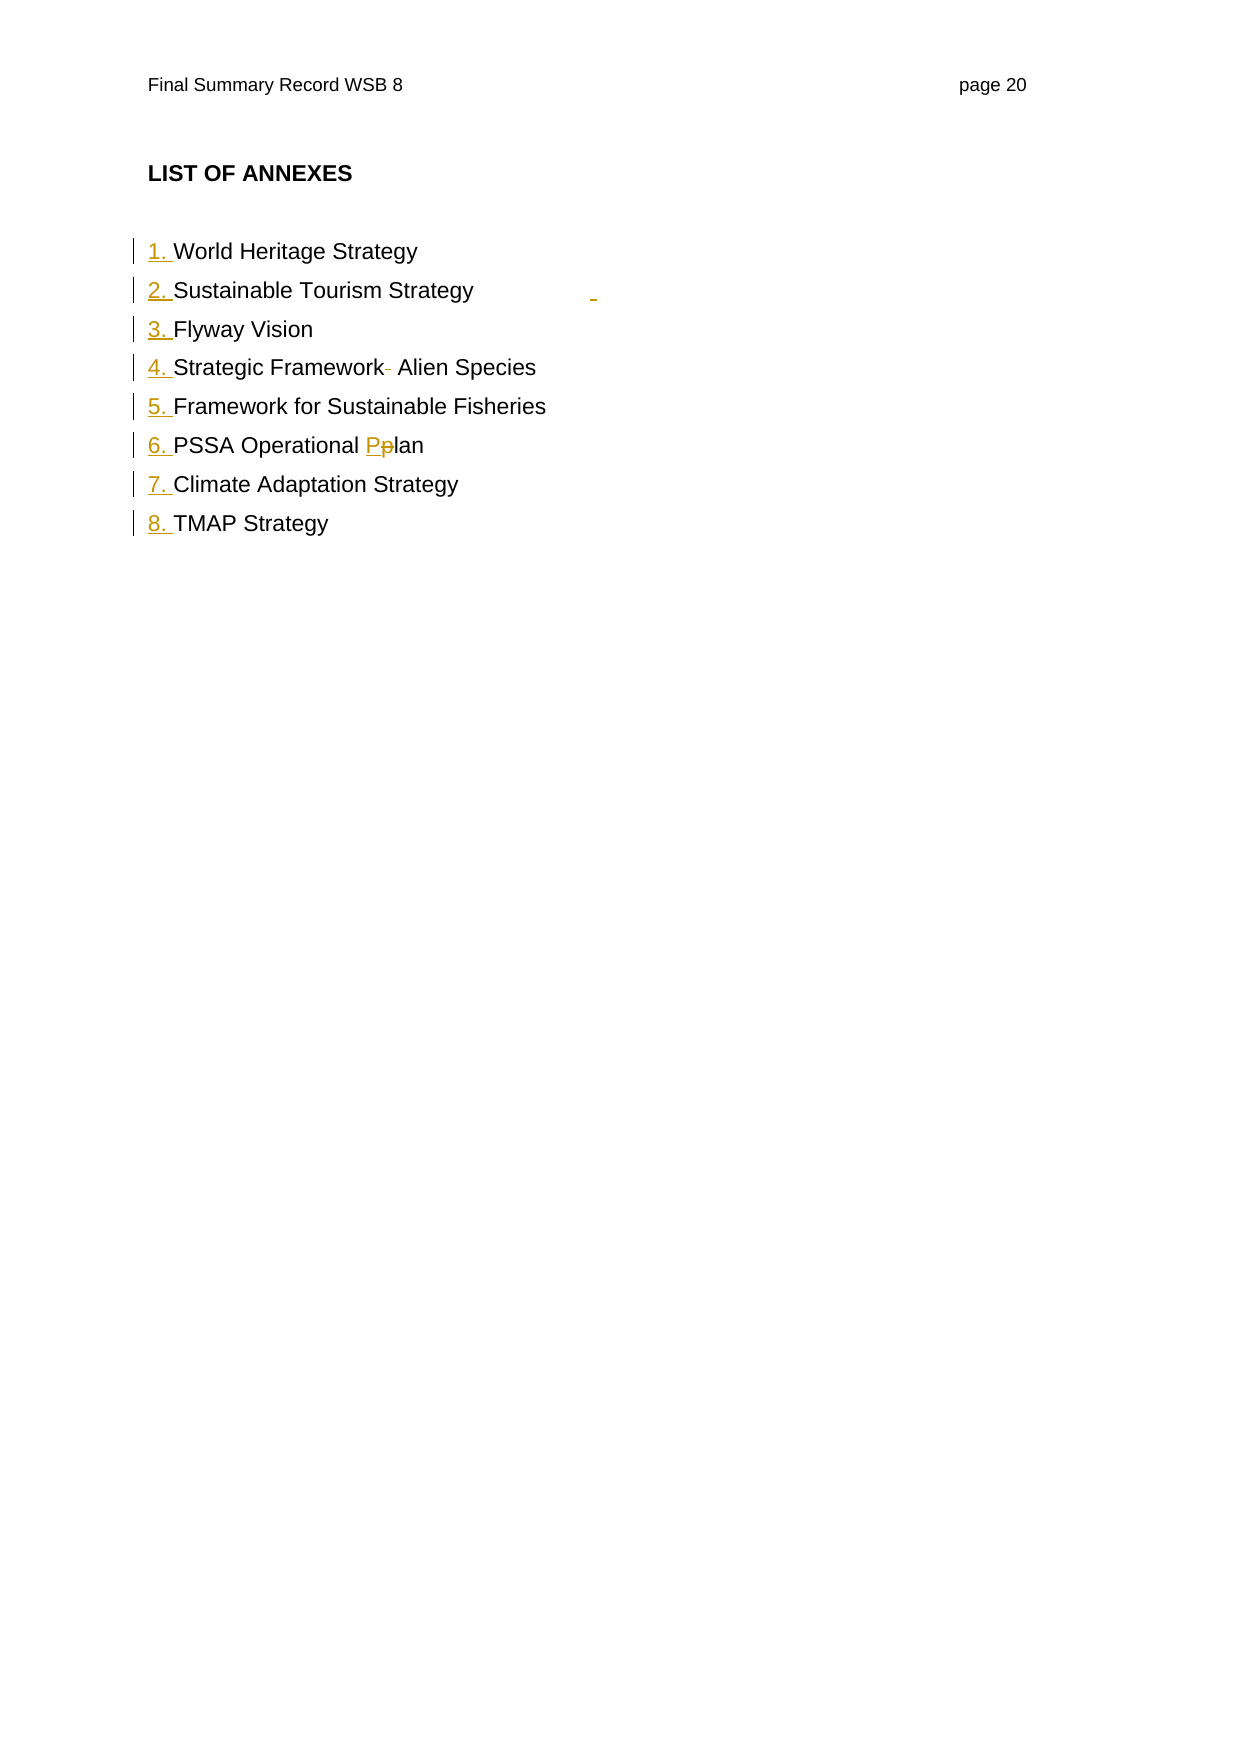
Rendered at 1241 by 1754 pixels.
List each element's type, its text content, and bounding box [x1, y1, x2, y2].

text Framework for Sustainable Fisheries [148, 393, 1093, 419]
text LIST OF ANNEXES [148, 160, 1093, 186]
text Sustainable Tourism Strategy [148, 277, 1093, 303]
text Strategic Framework Alien Species [148, 354, 1093, 381]
text World Heritage Strategy [148, 238, 1093, 264]
text Flyway Vision [148, 316, 1093, 342]
text Climate Adaptation Strategy [148, 471, 1093, 497]
text TMAP Strategy [148, 510, 1093, 536]
text PSSA Operational lan [148, 432, 1093, 458]
